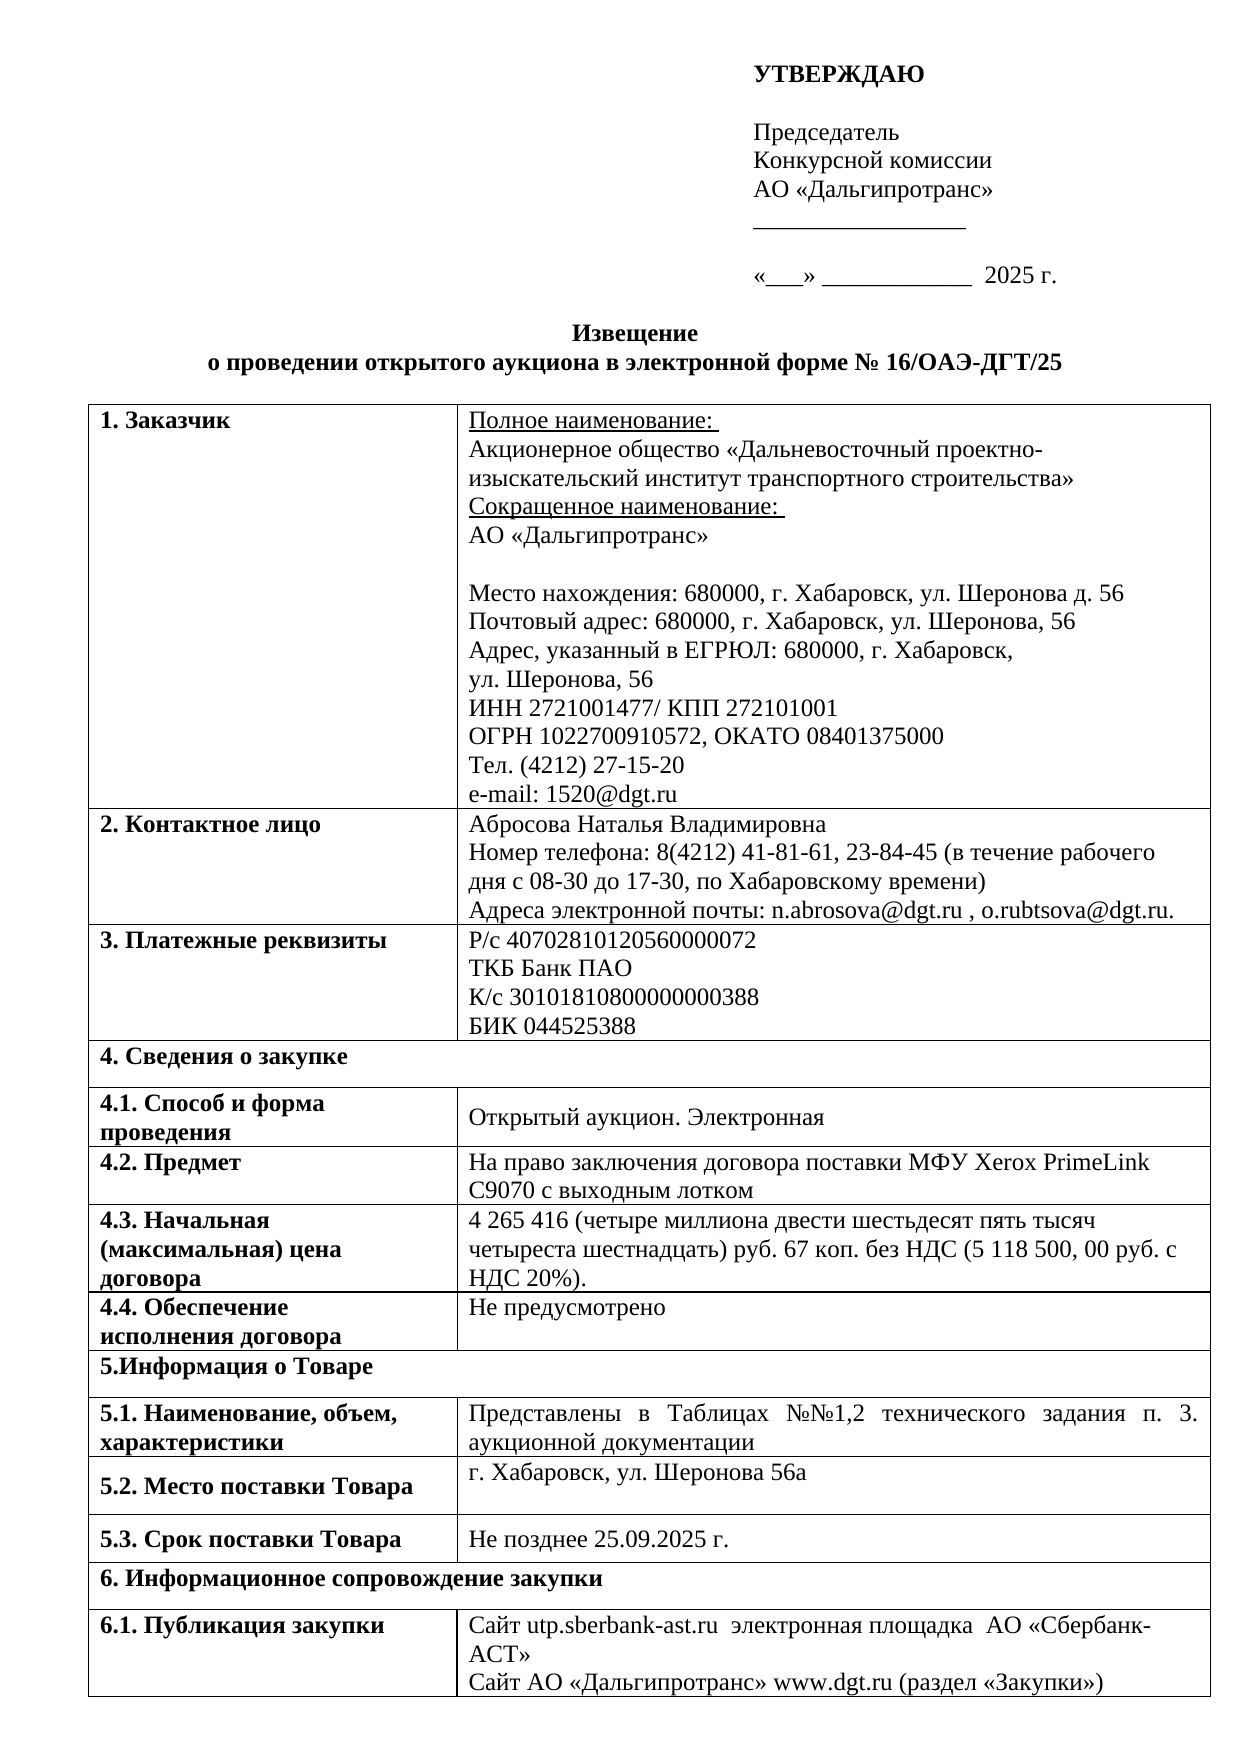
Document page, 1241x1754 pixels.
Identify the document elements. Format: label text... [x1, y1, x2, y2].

text Извещение [118, 318, 1152, 347]
table_cell 4.4. Обеспечение исполнения договора [89, 1293, 457, 1350]
table_header 1. Заказчик [89, 405, 457, 808]
table_cell Абросова Наталья Владимировна Номер телефона: 8(4212) 41-81-61, 23-84-45 (в течение рабочего дня с 08-30 до 17-30, по Хабаровскому времени) Адреса электронной почты: n.abrosova@dgt.ru , o.rubtsova@dgt.ru. [458, 809, 1210, 924]
table_cell 4.3. Начальная (максимальная) цена договора [89, 1205, 457, 1291]
table_cell Не позднее 25.09.2025 г. [458, 1515, 1210, 1562]
table_cell 5.3. Срок поставки Товара [89, 1515, 457, 1562]
text о проведении открытого аукциона в электронной форме № 16/ОАЭ-ДГТ/25 [118, 347, 1152, 375]
table_header Полное наименование: Акционерное общество «Дальневосточный проектно-изыскательский институт транспортного строительства» Сокращенное наименование: АО «Дальгипротранс» Место нахождения: 680000, г. Хабаровск, ул. Шеронова д. 56 Почтовый адрес: 680000, г. Хабаровск, ул. Шеронова, 56 Адрес, указанный в ЕГРЮЛ: 680000, г. Хабаровск, ул. Шеронова, 56 ИНН 2721001477/ КПП 272101001 ОГРН 1022700910572, ОКАТО 08401375000 Тел. (4212) 27-15-20 e-mail: 1520@dgt.ru [458, 405, 1210, 808]
table_cell 5.Информация о Товаре [89, 1351, 1210, 1397]
table_cell 3. Платежные реквизиты [89, 925, 457, 1040]
text «___» ____________ 2025 г. [753, 260, 1152, 289]
table_cell Не предусмотрено [458, 1293, 1210, 1350]
table_cell Сайт utp.sberbank-ast.ru электронная площадка АО «Сбербанк-АСТ» Сайт АО «Дальгипротранс» www.dgt.ru (раздел «Закупки») [458, 1610, 1210, 1696]
table_cell 2. Контактное лицо [89, 809, 457, 924]
table_cell Открытый аукцион. Электронная [458, 1088, 1210, 1146]
table_cell 4.1. Способ и форма проведения [89, 1088, 457, 1146]
text Председатель [753, 117, 1152, 145]
table_cell 5.1. Наименование, объем, характеристики [89, 1398, 457, 1456]
table_cell 6.1. Публикация закупки [89, 1610, 456, 1696]
text Конкурсной комиссии [753, 145, 1152, 174]
table_cell 4. Сведения о закупке [89, 1041, 1210, 1087]
table_cell На право заключения договора поставки МФУ Xerox PrimeLink C9070 с выходным лотком [458, 1147, 1210, 1204]
table_cell Р/с 40702810120560000072 ТКБ Банк ПАО К/с 30101810800000000388 БИК 044525388 [458, 925, 1210, 1040]
table_cell 6. Информационное сопровождение закупки [89, 1563, 1210, 1609]
text _________________И.В. Бадяев [753, 203, 1152, 232]
table_cell г. Хабаровск, ул. Шеронова 56а [458, 1457, 1210, 1514]
table_cell 4.2. Предмет [89, 1147, 457, 1204]
text УТВЕРЖДАЮ [753, 59, 1152, 88]
table_cell 5.2. Место поставки Товара [89, 1457, 457, 1514]
table_cell 4 265 416 (четыре миллиона двести шестьдесят пять тысяч четыреста шестнадцать) руб. 67 коп. без НДС (5 118 500, 00 руб. с НДС 20%). [458, 1205, 1210, 1291]
table_cell Представлены в Таблицах №№1,2 технического задания п. 3. аукционной документации [458, 1398, 1210, 1456]
text АО «Дальгипротранс» [753, 174, 1152, 203]
